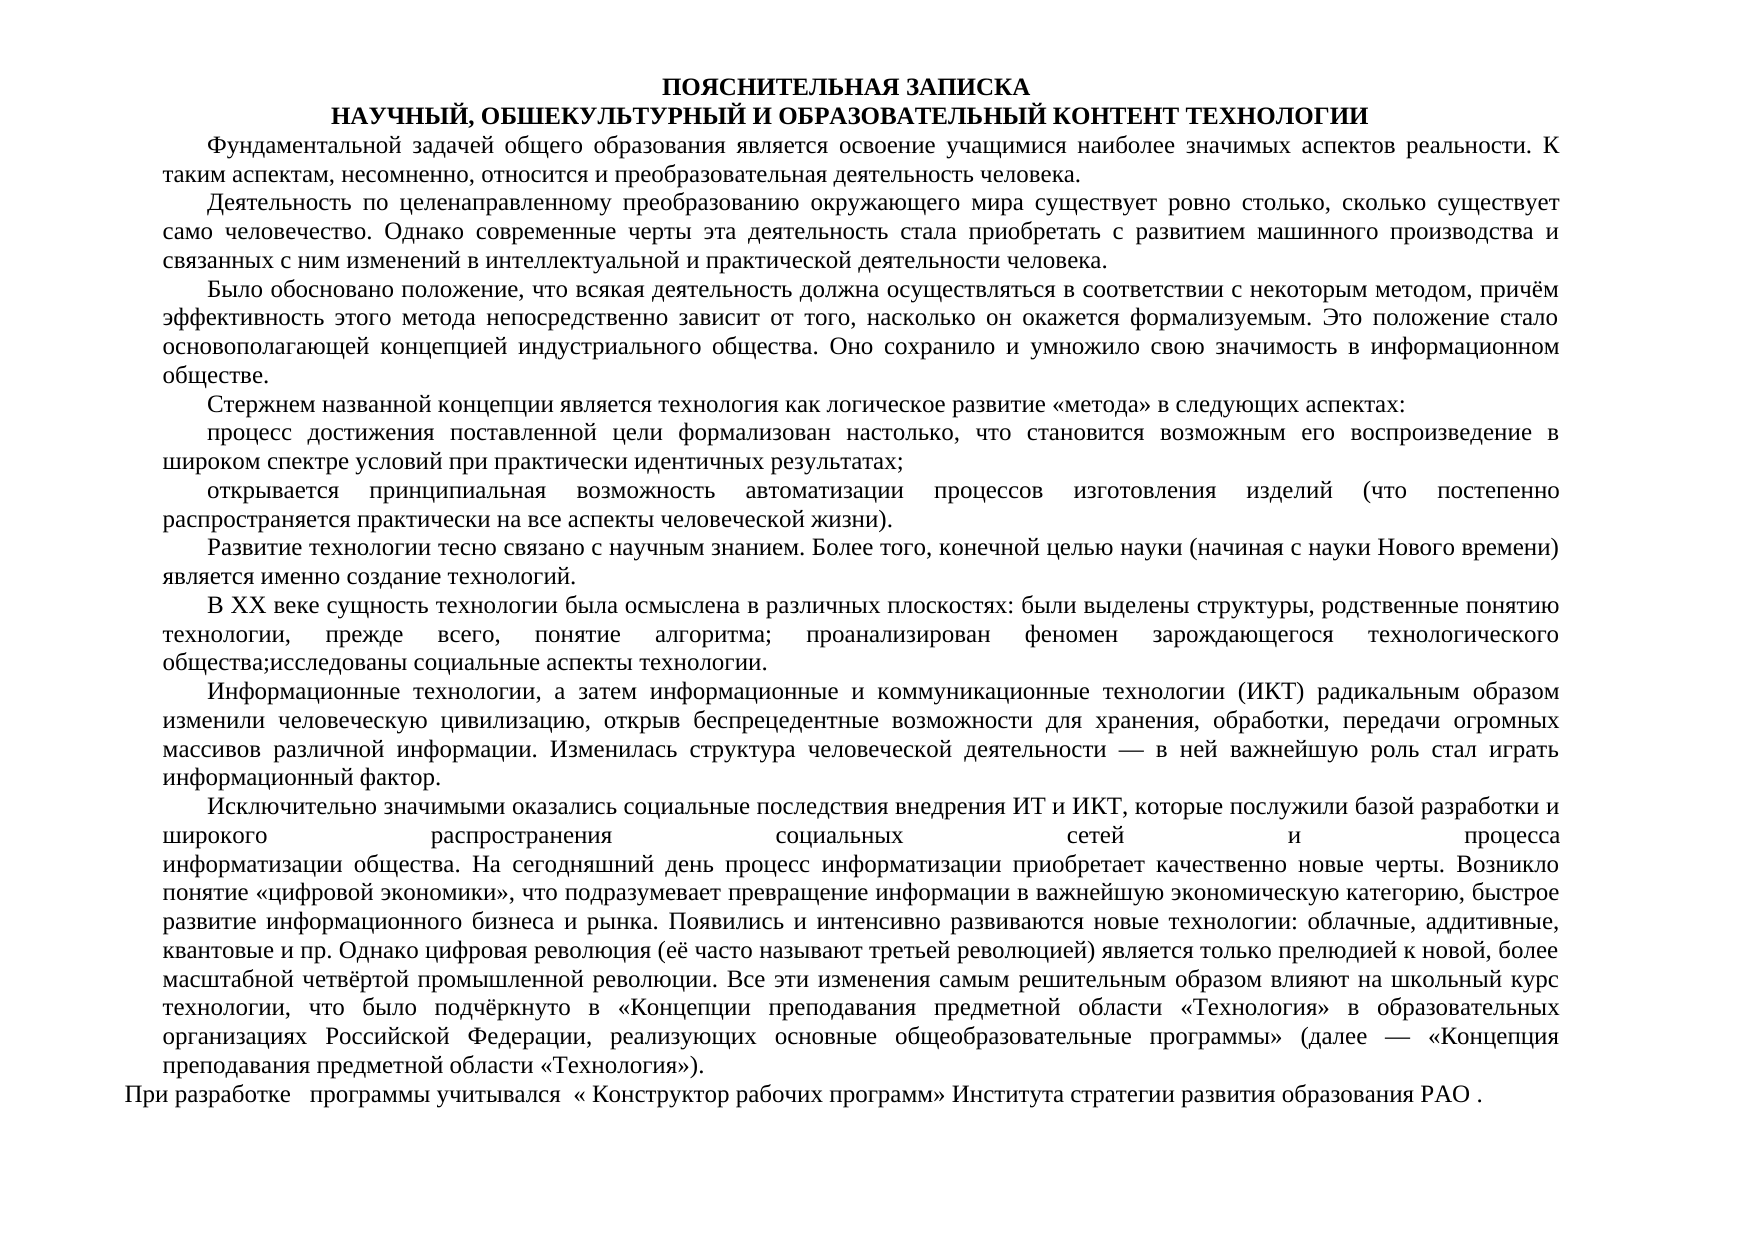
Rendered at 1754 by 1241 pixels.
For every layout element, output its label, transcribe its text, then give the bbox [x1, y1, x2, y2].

text Стержнем названной концепции является технология как логическое развитие «метода» в следующих аспектах: [162, 389, 1561, 417]
text ПОЯСНИТЕЛЬНАЯ ЗАПИСКА [118, 72, 1537, 101]
text Деятельность по целенаправленному преобразованию окружающего мира существует ровно столько, сколько существует само человечество. Однако современные черты эта деятельность стала приобретать с развитием машинного производства и связанных с ним изменений в интеллектуальной и практической деятельности человека. [162, 187, 1561, 274]
text Информационные технологии, а затем информационные и коммуникационные технологии (ИКТ) радикальным образом изменили человеческую цивилизацию, открыв беспрецедентные возможности для хранения, обработки, передачи огромных массивов различной информации. Изменилась структура человеческой деятельности — в ней важнейшую роль стал играть информационный фактор. [162, 676, 1561, 791]
text НАУЧНЫЙ, ОБШЕКУЛЬТУРНЫЙ И ОБРАЗОВАТЕЛЬНЫЙ КОНТЕНТ ТЕХНОЛОГИИ [162, 101, 1537, 130]
text Было обосновано положение, что всякая деятельность должна осуществляться в соответствии с некоторым методом, причём эффективность этого метода непосредственно зависит от того, насколько он окажется формализуемым. Это положение стало основополагающей концепцией индустриального общества. Оно сохранило и умножило свою значимость в информационном обществе. [162, 274, 1561, 389]
text Фундаментальной задачей общего образования является освоение учащимися наиболее значимых аспектов реальности. К таким аспектам, несомненно, относится и преобразовательная деятельность человека. [162, 130, 1561, 187]
text открывается принципиальная возможность автоматизации процессов изготовления изделий (что постепенно распространяется практически на все аспекты человеческой жизни). [162, 475, 1561, 532]
text Исключительно значимыми оказались социальные последствия внедрения ИТ и ИКТ, которые послужили базой разработки и широкого распространения социальных сетей и процесса информатизации общества. На сегодняшний день процесс информатизации приобретает качественно новые черты. Возникло понятие «цифровой экономики», что подразумевает превращение информации в важнейшую экономическую категорию, быстрое развитие информационного бизнеса и рынка. Появились и интенсивно развиваются новые технологии: облачные, аддитивные, квантовые и пр. Однако цифровая революция (её часто называют третьей революцией) является только прелюдией к новой, более масштабной четвёртой промышленной революции. Все эти изменения самым решительным образом влияют на школьный курс технологии, что было подчёркнуто в «Концепции преподавания предметной области «Технология» в образовательных организациях Российской Федерации, реализующих основные общеобразовательные программы» (далее — «Концепция преподавания предметной области «Технология»). [162, 791, 1561, 1079]
text В ХХ веке сущность технологии была осмыслена в различных плоскостях: были выделены структуры, родственные понятию технологии, прежде всего, понятие алгоритма; проанализирован феномен зарождающегося технологического общества;исследованы социальные аспекты технологии. [162, 590, 1561, 676]
text процесс достижения поставленной цели формализован настолько, что становится возможным его воспроизведение в широком спектре условий при практически идентичных результатах; [162, 417, 1561, 475]
text Развитие технологии тесно связано с научным знанием. Более того, конечной целью науки (начиная с науки Нового времени) является именно создание технологий. [162, 532, 1561, 590]
text При разработке программы учитывался « Конструктор рабочих программ» Института стратегии развития образования РАО . [118, 1079, 1536, 1107]
